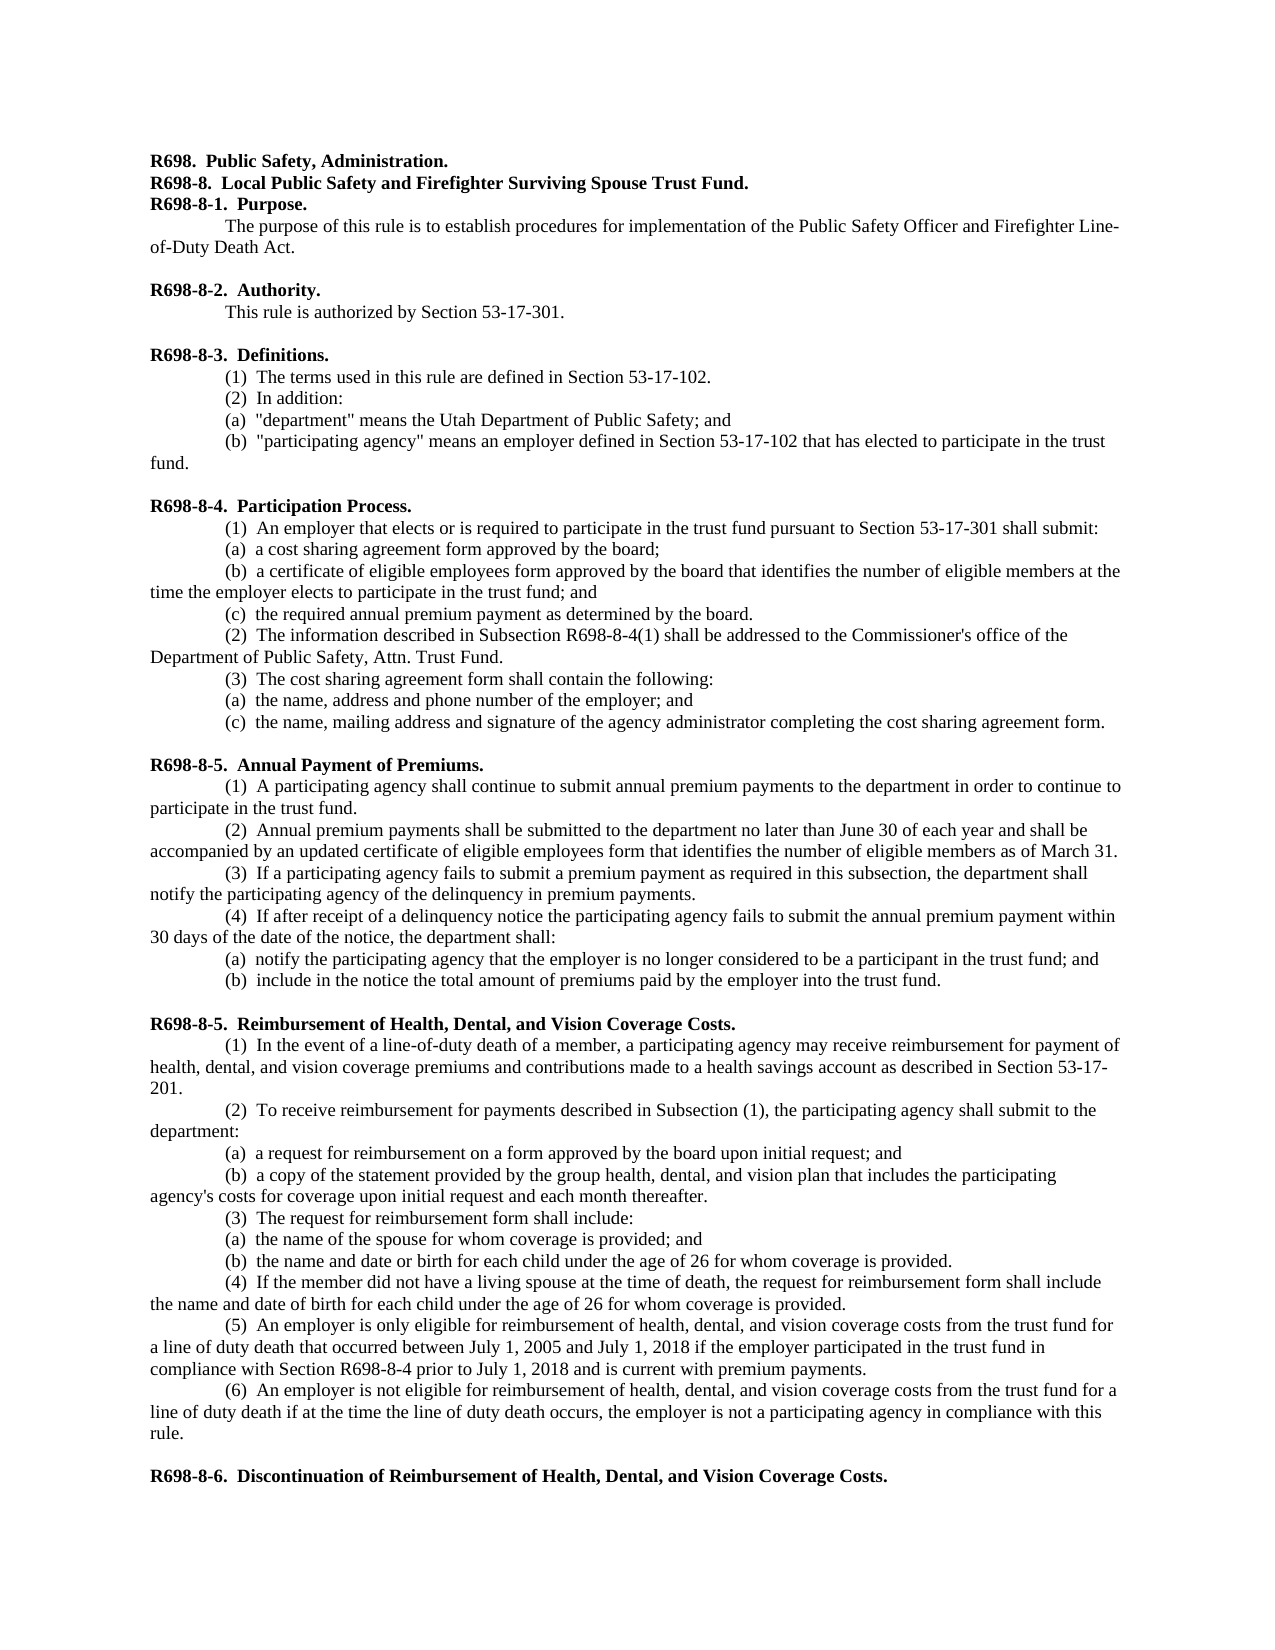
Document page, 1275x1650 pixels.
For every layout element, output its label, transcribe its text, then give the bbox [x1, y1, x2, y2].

text (1) A participating agency shall continue to submit annual premium payments to the department in order to continue to participate in the trust fund. [150, 775, 1125, 818]
text (c) the required annual premium payment as determined by the board. [150, 603, 1125, 624]
text (c) the name, mailing address and signature of the agency administrator completing the cost sharing agreement form. [150, 711, 1125, 732]
text (6) An employer is not eligible for reimbursement of health, dental, and vision coverage costs from the trust fund for a line of duty death if at the time the line of duty death occurs, the employer is not a participating agency in compliance with this rule. [150, 1379, 1125, 1444]
text R698-8-5. Annual Payment of Premiums. [150, 754, 1125, 775]
text (a) notify the participating agency that the employer is no longer considered to be a participant in the trust fund; and [150, 948, 1125, 969]
text R698-8-5. Reimbursement of Health, Dental, and Vision Coverage Costs. [150, 1012, 1125, 1034]
text (3) The cost sharing agreement form shall contain the following: [150, 667, 1125, 689]
text (2) Annual premium payments shall be submitted to the department no later than June 30 of each year and shall be accompanied by an updated certificate of eligible employees form that identifies the number of eligible members as of March 31. [150, 818, 1125, 862]
text (b) "participating agency" means an employer defined in Section 53-17-102 that has elected to participate in the trust fund. [150, 430, 1125, 473]
text R698-8. Local Public Safety and Firefighter Surviving Spouse Trust Fund. [150, 172, 1125, 193]
text R698-8-4. Participation Process. [150, 495, 1125, 517]
text R698-8-2. Authority. [150, 279, 1125, 301]
text (b) the name and date or birth for each child under the age of 26 for whom coverage is provided. [150, 1250, 1125, 1271]
text The purpose of this rule is to establish procedures for implementation of the Public Safety Officer and Firefighter Line-of-Duty Death Act. [150, 215, 1125, 258]
text R698-8-6. Discontinuation of Reimbursement of Health, Dental, and Vision Coverage Costs. [150, 1465, 1125, 1487]
text (a) a cost sharing agreement form approved by the board; [150, 538, 1125, 560]
text (1) The terms used in this rule are defined in Section 53-17-102. [150, 366, 1125, 387]
text (4) If after receipt of a delinquency notice the participating agency fails to submit the annual premium payment within 30 days of the date of the notice, the department shall: [150, 905, 1125, 948]
text (2) In addition: [150, 387, 1125, 409]
text R698. Public Safety, Administration. [150, 150, 1125, 172]
text R698-8-3. Definitions. [150, 344, 1125, 366]
text (a) a request for reimbursement on a form approved by the board upon initial request; and [150, 1142, 1125, 1163]
text R698-8-1. Purpose. [150, 193, 1125, 215]
text (4) If the member did not have a living spouse at the time of death, the request for reimbursement form shall include the name and date of birth for each child under the age of 26 for whom coverage is provided. [150, 1271, 1125, 1314]
text (5) An employer is only eligible for reimbursement of health, dental, and vision coverage costs from the trust fund for a line of duty death that occurred between July 1, 2005 and July 1, 2018 if the employer participated in the trust fund in compliance with Section R698-8-4 prior to July 1, 2018 and is current with premium payments. [150, 1314, 1125, 1379]
text (1) An employer that elects or is required to participate in the trust fund pursuant to Section 53-17-301 shall submit: [150, 517, 1125, 538]
text (1) In the event of a line-of-duty death of a member, a participating agency may receive reimbursement for payment of health, dental, and vision coverage premiums and contributions made to a health savings account as described in Section 53-17-201. [150, 1034, 1125, 1099]
text (a) "department" means the Utah Department of Public Safety; and [150, 409, 1125, 430]
text (2) To receive reimbursement for payments described in Subsection (1), the participating agency shall submit to the department: [150, 1099, 1125, 1142]
text (b) a copy of the statement provided by the group health, dental, and vision plan that includes the participating agency's costs for coverage upon initial request and each month thereafter. [150, 1163, 1125, 1207]
text (a) the name, address and phone number of the employer; and [150, 689, 1125, 711]
text (3) The request for reimbursement form shall include: [150, 1207, 1125, 1228]
text (a) the name of the spouse for whom coverage is provided; and [150, 1228, 1125, 1250]
text (b) include in the notice the total amount of premiums paid by the employer into the trust fund. [150, 969, 1125, 991]
text This rule is authorized by Section 53-17-301. [150, 301, 1125, 322]
text (b) a certificate of eligible employees form approved by the board that identifies the number of eligible members at the time the employer elects to participate in the trust fund; and [150, 560, 1125, 603]
text (3) If a participating agency fails to submit a premium payment as required in this subsection, the department shall notify the participating agency of the delinquency in premium payments. [150, 862, 1125, 905]
text (2) The information described in Subsection R698-8-4(1) shall be addressed to the Commissioner's office of the Department of Public Safety, Attn. Trust Fund. [150, 624, 1125, 667]
